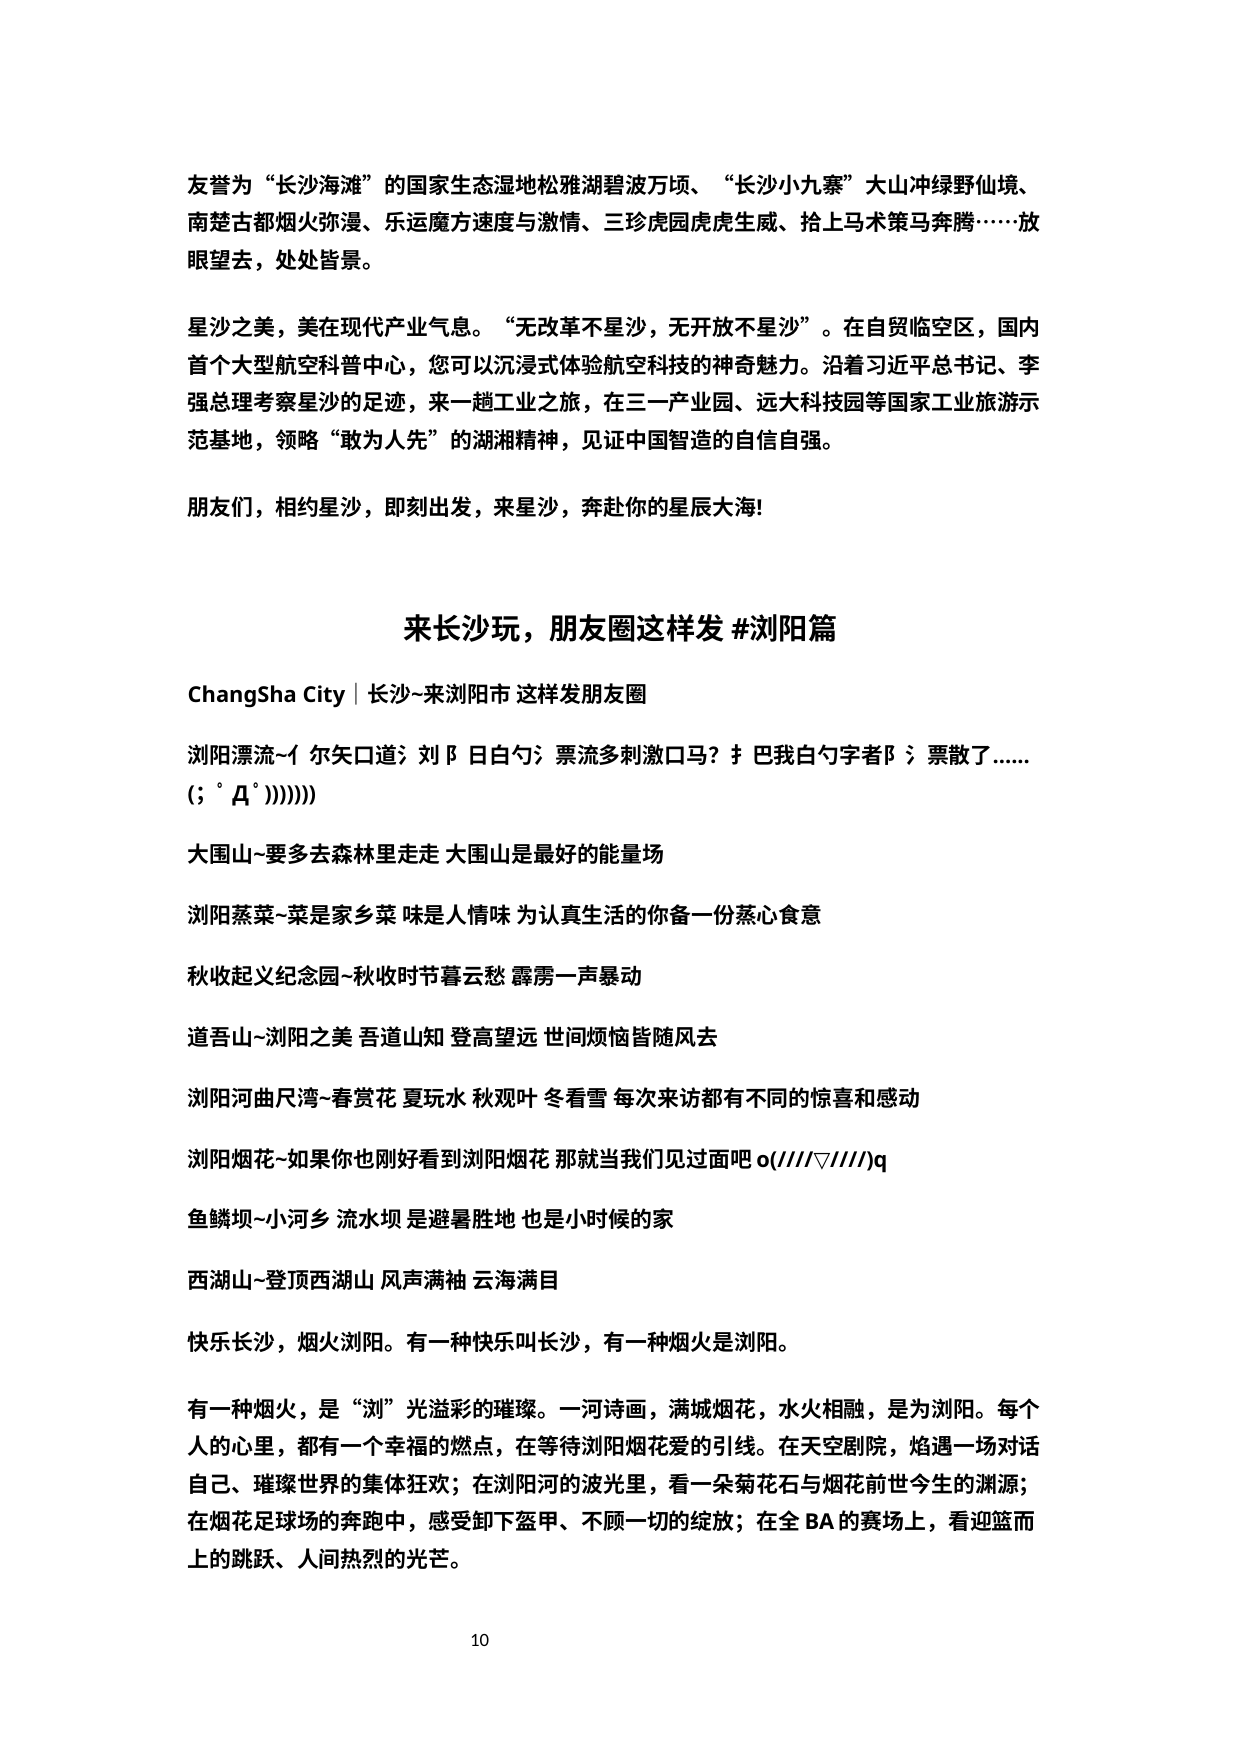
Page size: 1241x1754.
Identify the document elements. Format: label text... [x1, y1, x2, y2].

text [187, 162, 1053, 522]
text 浏阳蒸菜~菜是家乡菜 味是人情味 为认真生活的你备一份蒸心食意 [187, 892, 1053, 929]
text 秋收起义纪念园~秋收时节暮云愁 霹雳一声暴动 [187, 953, 1053, 991]
text 道吾山~浏阳之美 吾道山知 登高望远 世间烦恼皆随风去 [187, 1014, 1053, 1051]
text ChangSha City｜长沙~来浏阳市 这样发朋友圈 [187, 672, 1053, 709]
text 浏阳河曲尺湾~春赏花 夏玩水 秋观叶 冬看雪 每次来访都有不同的惊喜和感动 [187, 1075, 1053, 1112]
text 大围山~要多去森林里走走 大围山是最好的能量场 [187, 831, 1053, 869]
text 浏阳烟花~如果你也刚好看到浏阳烟花 那就当我们见过面吧o(////▽////)q [187, 1136, 1053, 1173]
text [187, 1319, 1053, 1573]
text 鱼鳞坝~小河乡 流水坝 是避暑胜地 也是小时候的家 [187, 1197, 1053, 1234]
text 浏阳漂流~亻尔矢口道氵刘 阝日白勺氵票流多刺激口马？扌巴我白勺字者阝氵票散了......(；ﾟДﾟ))))))) [187, 733, 1053, 808]
text 来长沙玩，朋友圈这样发 #浏阳篇 [187, 606, 1053, 648]
text 西湖山~登顶西湖山 风声满袖 云海满目 [187, 1258, 1053, 1295]
